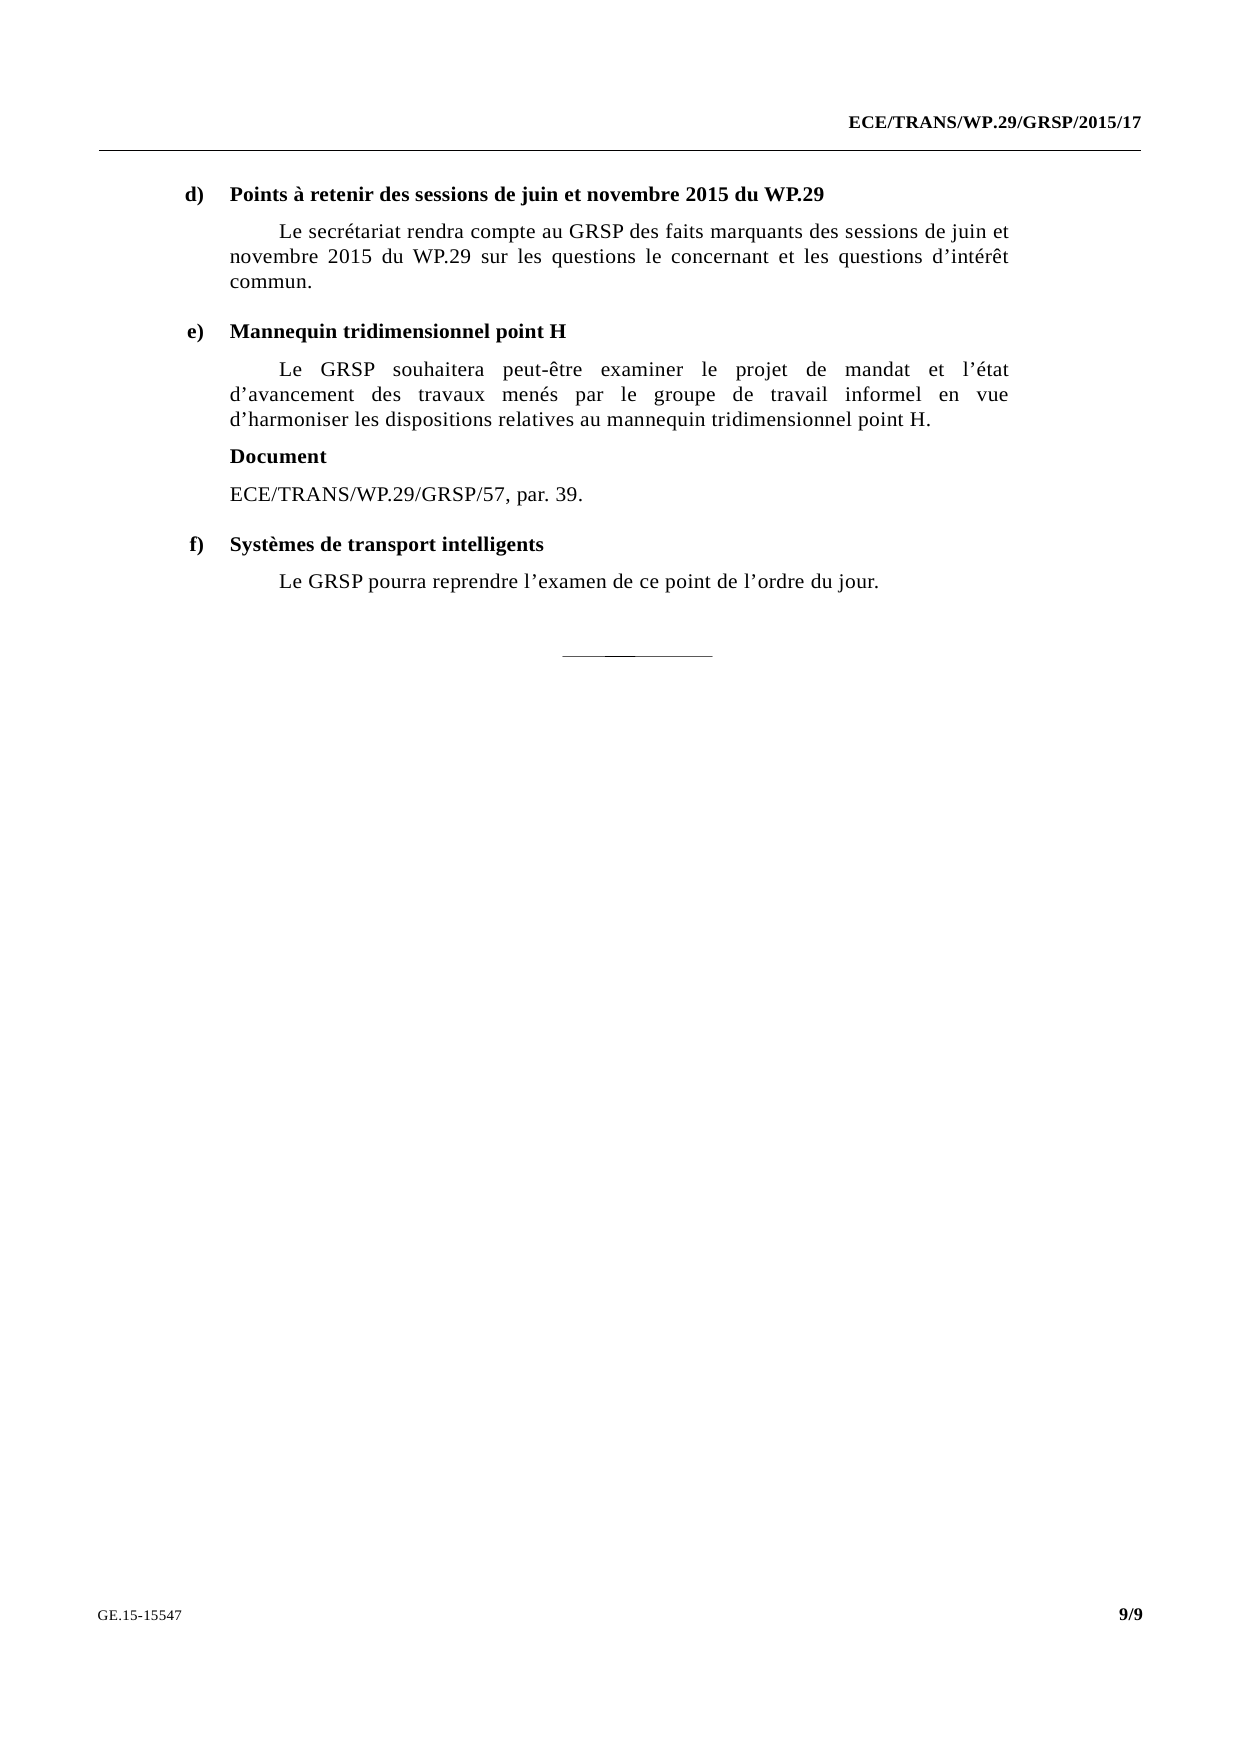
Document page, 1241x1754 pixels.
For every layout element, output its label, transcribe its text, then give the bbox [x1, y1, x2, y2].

text ECE/TRANS/WP.29/GRSP/57, par. 39. [229, 481, 1011, 506]
text e) Mannequin tridimensionnel point H [97, 319, 1011, 344]
text f) Systèmes de transport intelligents [97, 531, 1011, 556]
text Le secrétariat rendra compte au GRSP des faits marquants des sessions de juin et novembre 2015 du WP.29 sur les questions le concernant et les questions d’intérêt commun. [229, 219, 1011, 294]
text Le GRSP pourra reprendre l’examen de ce point de l’ordre du jour. [229, 569, 1011, 594]
text Document [229, 444, 1011, 469]
text d) Points à retenir des sessions de juin et novembre 2015 du WP.29 [97, 181, 1011, 206]
text Le GRSP souhaitera peut-être examiner le projet de mandat et l’état d’avancement des travaux menés par le groupe de travail informel en vue d’harmoniser les dispositions relatives au mannequin tridimensionnel point H. [229, 356, 1011, 431]
